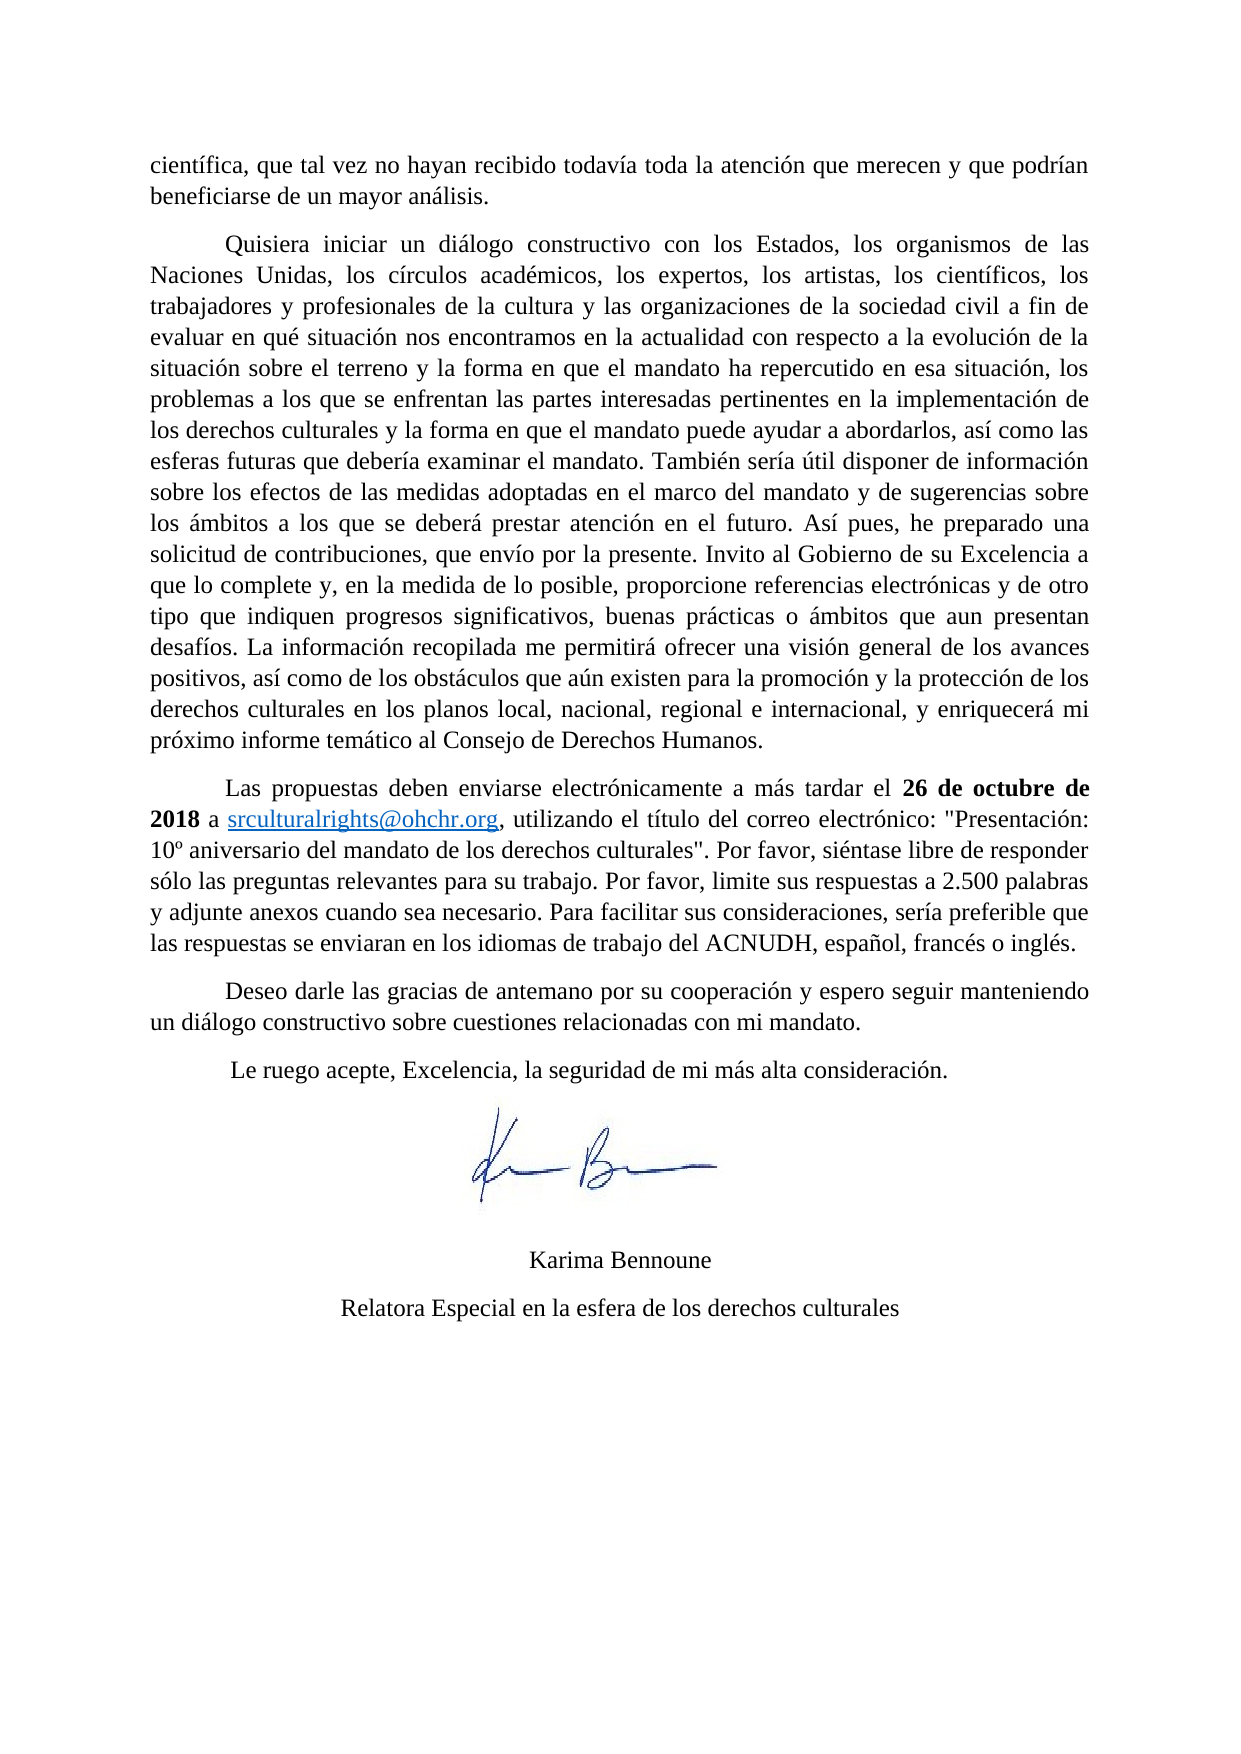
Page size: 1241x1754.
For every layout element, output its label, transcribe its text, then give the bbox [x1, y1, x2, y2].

text Relatora Especial en la esfera de los derechos culturales [150, 1293, 1090, 1322]
text Quisiera iniciar un diálogo constructivo con los Estados, los organismos de las Naciones Unidas, los círculos académicos, los expertos, los artistas, los científicos, los trabajadores y profesionales de la cultura y las organizaciones de la sociedad civil a fin de evaluar en qué situación nos encontramos en la actualidad con respecto a la evolución de la situación sobre el terreno y la forma en que el mandato ha repercutido en esa situación, los problemas a los que se enfrentan las partes interesadas pertinentes en la implementación de los derechos culturales y la forma en que el mandato puede ayudar a abordarlos, así como las esferas futuras que debería examinar el mandato. También sería útil disponer de información sobre los efectos de las medidas adoptadas en el marco del mandato y de sugerencias sobre los ámbitos a los que se deberá prestar atención en el futuro. Así pues, he preparado una solicitud de contribuciones, que envío por la presente. Invito al Gobierno de su Excelencia a que lo complete y, en la medida de lo posible, proporcione referencias electrónicas y de otro tipo que indiquen progresos significativos, buenas prácticas o ámbitos que aun presentan desafíos. La información recopilada me permitirá ofrecer una visión general de los avances positivos, así como de los obstáculos que aún existen para la promoción y la protección de los derechos culturales en los planos local, nacional, regional e internacional, y enriquecerá mi próximo informe temático al Consejo de Derechos Humanos. [150, 229, 1090, 754]
text Las propuestas deben enviarse electrónicamente a más tardar el 26 de octubre de 2018 a srculturalrights@ohchr.org, utilizando el título del correo electrónico: "Presentación: 10º aniversario del mandato de los derechos culturales". Por favor, siéntase libre de responder sólo las preguntas relevantes para su trabajo. Por favor, limite sus respuestas a 2.500 palabras y adjunte anexos cuando sea necesario. Para facilitar sus consideraciones, sería preferible que las respuestas se enviaran en los idiomas de trabajo del ACNUDH, español, francés o inglés. [150, 773, 1090, 957]
picture [454, 1096, 725, 1215]
text Deseo darle las gracias de antemano por su cooperación y espero seguir manteniendo un diálogo constructivo sobre cuestiones relacionadas con mi mandato. [150, 976, 1090, 1036]
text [150, 150, 1090, 210]
text Le ruego acepte, Excelencia, la seguridad de mi más alta consideración. [150, 1055, 1090, 1083]
text Karima Bennoune [150, 1246, 1090, 1274]
